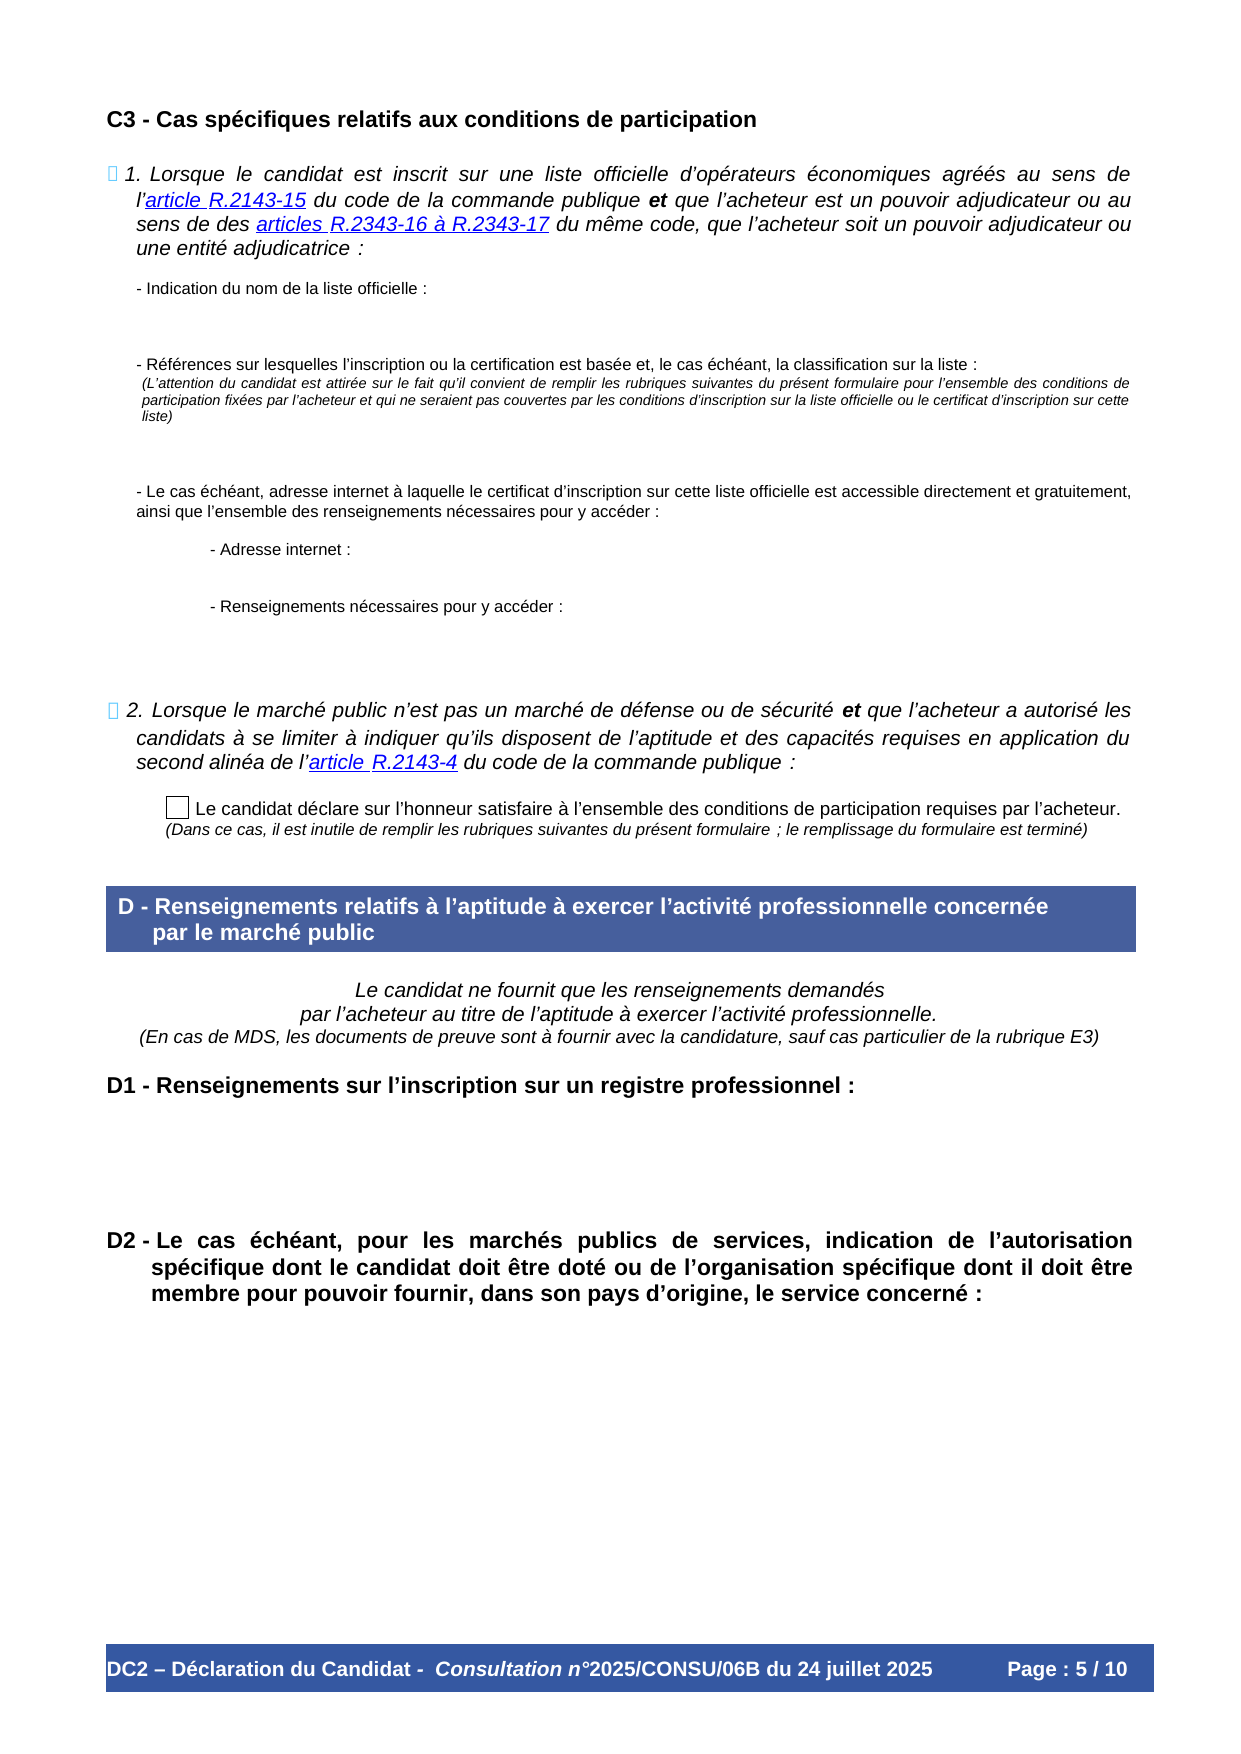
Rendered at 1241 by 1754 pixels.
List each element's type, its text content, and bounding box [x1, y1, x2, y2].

text D1 - Renseignements sur l’inscription sur un registre professionnel : [106, 1072, 1134, 1098]
text - Renseignements nécessaires pour y accéder : [210, 597, 1134, 616]
text Le candidat ne fournit que les renseignements demandés [106, 978, 1134, 1002]
text  2. Lorsque le marché public n’est pas un marché de défense ou de sécurité et que l’acheteur a autorisé les candidats à se limiter à indiquer qu’ils disposent de l’aptitude et des capacités requises en application du second alinéa de l’article R.2143-4 du code de la commande publique : [106, 693, 1134, 774]
table_header D - Renseignements relatifs à l’aptitude à exercer l’activité professionnelle concernée par le marché public [106, 886, 1136, 952]
text (En cas de MDS, les documents de preuve sont à fournir avec la candidature, sauf cas particulier de la rubrique E3) [106, 1026, 1134, 1048]
text Le candidat déclare sur l’honneur satisfaire à l’ensemble des conditions de participation requises par l’acheteur. [165, 795, 1134, 819]
text - Références sur lesquelles l’inscription ou la certification est basée et, le cas échéant, la classification sur la liste : [136, 355, 1134, 374]
text (Dans ce cas, il est inutile de remplir les rubriques suivantes du présent formulaire ; le remplissage du formulaire est terminé) [165, 819, 1134, 838]
text D2 - Le cas échéant, pour les marchés publics de services, indication de l’autorisation spécifique dont le candidat doit être doté ou de l’organisation spécifique dont il doit être membre pour pouvoir fournir, dans son pays d’origine, le service concerné : [106, 1227, 1134, 1306]
text C3 - Cas spécifiques relatifs aux conditions de participation [106, 106, 1134, 133]
text (L’attention du candidat est attirée sur le fait qu’il convient de remplir les rubriques suivantes du présent formulaire pour l’ensemble des conditions de participation fixées par l’acheteur et qui ne seraient pas couvertes par les conditions d’inscription sur la liste officielle ou le certificat d’inscription sur cette liste) [142, 374, 1134, 425]
text - Adresse internet : [210, 540, 1134, 559]
text par l’acheteur au titre de l’aptitude à exercer l’activité professionnelle. [106, 1002, 1134, 1026]
text - Indication du nom de la liste officielle : [136, 278, 1134, 298]
text - Le cas échéant, adresse internet à laquelle le certificat d’inscription sur cette liste officielle est accessible directement et gratuitement, ainsi que l’ensemble des renseignements nécessaires pour y accéder : [136, 482, 1134, 521]
text  1. Lorsque le candidat est inscrit sur une liste officielle d’opérateurs économiques agréés au sens de l’article R.2143-15 du code de la commande publique et que l’acheteur est un pouvoir adjudicateur ou au sens de des articles R.2343-16 à R.2343-17 du même code, que l’acheteur soit un pouvoir adjudicateur ou une entité adjudicatrice : [106, 159, 1134, 259]
